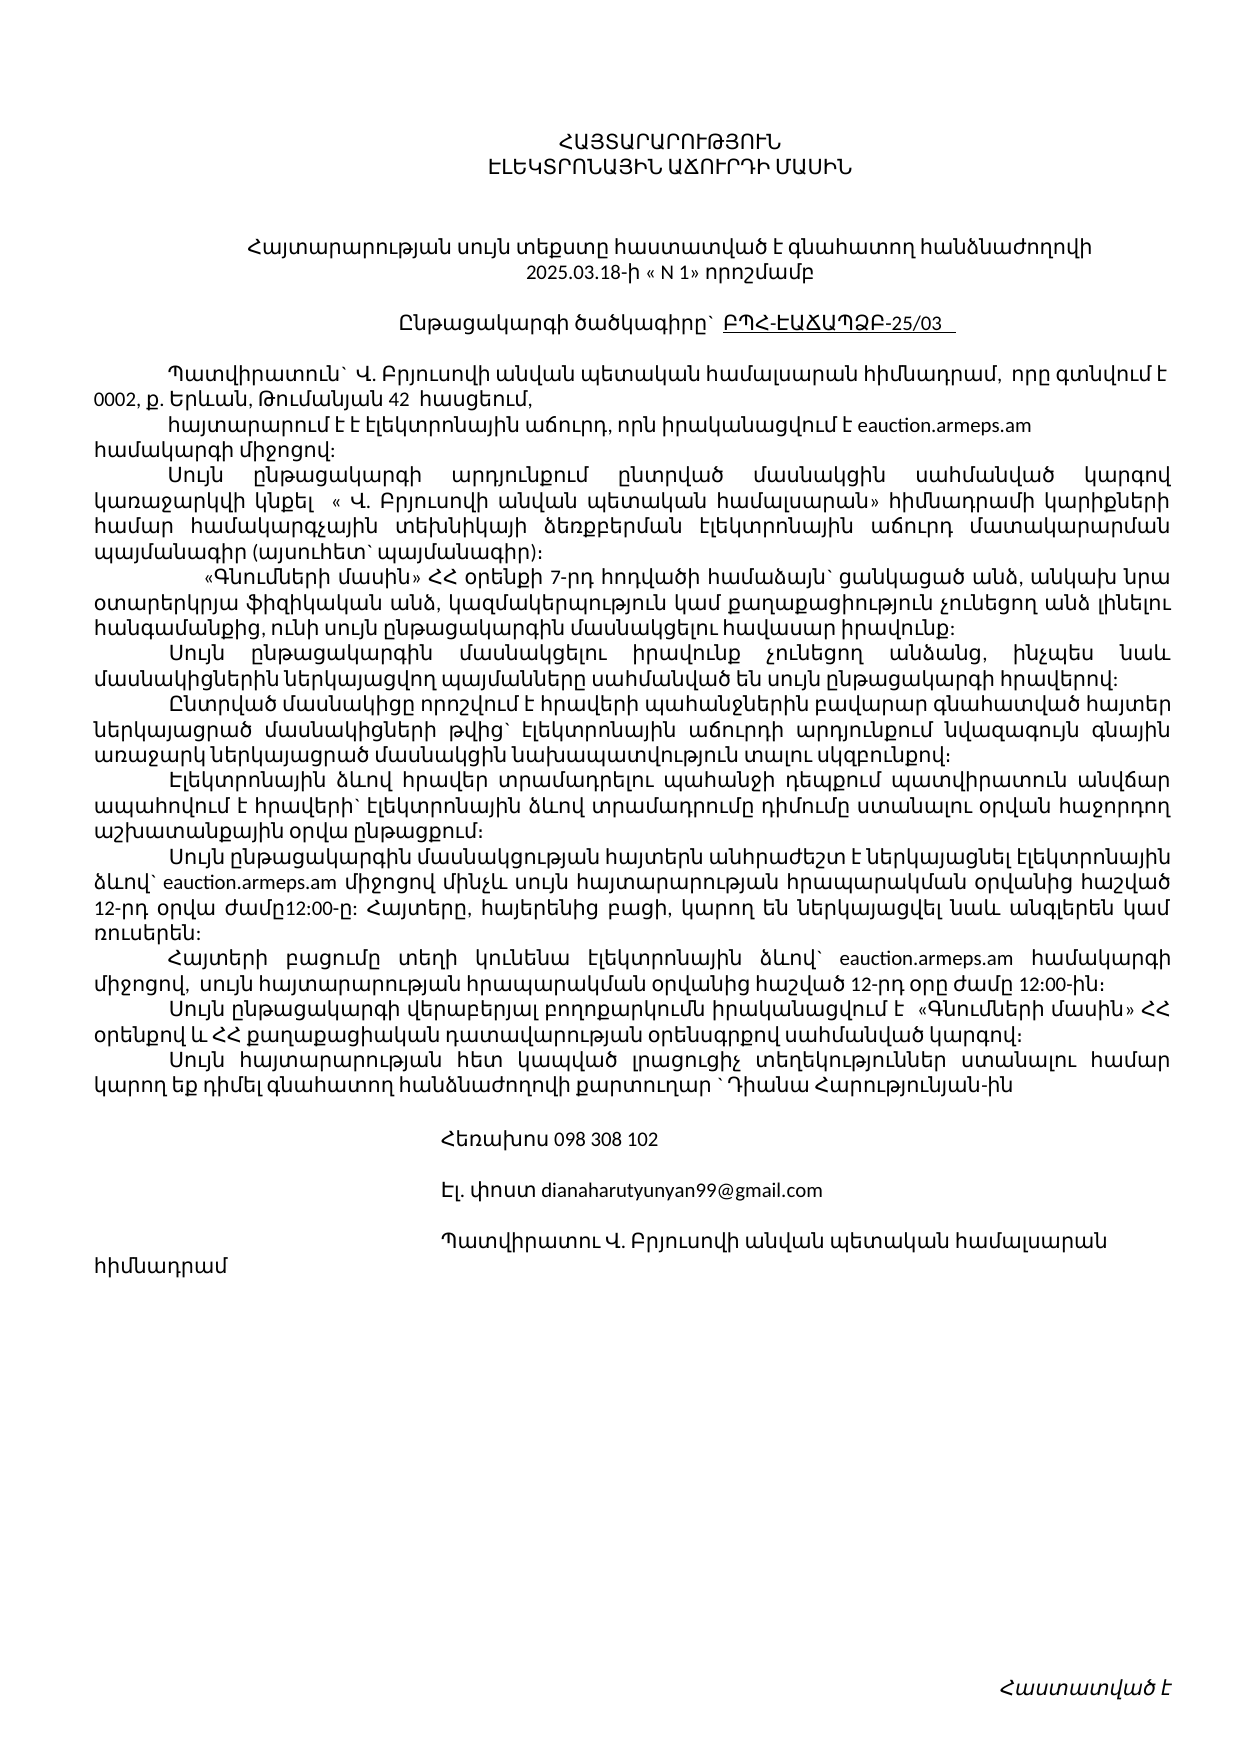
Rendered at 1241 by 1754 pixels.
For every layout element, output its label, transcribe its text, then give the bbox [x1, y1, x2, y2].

text Սույն ընթացակարգի վերաբերյալ բողոքարկումն իրականացվում է «Գնումների մասին» ՀՀ օրենքով և ՀՀ քաղաքացիական դատավարության օրենսգրքով սահմանված կարգով։ [94, 996, 1171, 1047]
text Հեռախոս 098 308 102 [94, 1126, 1171, 1152]
text Սույն ընթացակարգին մասնակցելու իրավունք չունեցող անձանց, ինչպես նաև մասնակիցներին ներկայացվող պայմանները սահմանված են սույն ընթացակարգի հրավերով: [94, 641, 1171, 691]
text Պատվիրատուն` Վ. Բրյուսովի անվան պետական համալսարան հիմնադրամ, որը գտնվում է 0002, ք. Երևան, Թումանյան 42 հասցեում, [94, 361, 1171, 412]
text Հայտերի բացումը տեղի կունենա էլեկտրոնային ձևով` eauction.armeps.am համակարգի միջոցով, սույն հայտարարության հրապարակման օրվանից հաշված 12-րդ օրը ժամը 12:00-ին։ [94, 946, 1171, 996]
text ԷԼԵԿՏՐՈՆԱՅԻՆ ԱՃՈՒՐԴԻ ՄԱՍԻՆ [94, 154, 1171, 180]
text Հաստատված է [94, 1675, 1171, 1701]
text ՀԱՅՏԱՐԱՐՈՒԹՅՈՒՆ [94, 129, 1171, 154]
text Էլեկտրոնային ձևով հրավեր տրամադրելու պահանջի դեպքում պատվիրատուն անվճար ապահովում է հրավերի` էլեկտրոնային ձևով տրամադրումը դիմումը ստանալու օրվան հաջորդող աշխատանքային օրվա ընթացքում։ [94, 768, 1171, 844]
text Սույն ընթացակարգի արդյունքում ընտրված մասնակցին սահմանված կարգով կառաջարկվի կնքել « Վ. Բրյուսովի անվան պետական համալսարան» հիմնադրամի կարիքների համար համակարգչային տեխնիկայի ձեռքբերման էլեկտրոնային աճուրդ մատակարարման պայմանագիր (այսուհետ` պայմանագիր)։ [94, 463, 1171, 564]
text հայտարարում է է էլեկտրոնային աճուրդ, որն իրականացվում է eauction.armeps.am համակարգի միջոցով: [94, 412, 1171, 463]
text Պատվիրատու Վ. Բրյուսովի անվան պետական համալսարան հիմնադրամ [94, 1228, 1171, 1279]
text Ընտրված մասնակիցը որոշվում է հրավերի պահանջներին բավարար գնահատված հայտեր ներկայացրած մասնակիցների թվից` էլեկտրոնային աճուրդի արդյունքում նվազագույն գնային առաջարկ ներկայացրած մասնակցին նախապատվություն տալու սկզբունքով։ [94, 691, 1171, 768]
text Սույն ընթացակարգին մասնակցության հայտերն անհրաժեշտ է ներկայացնել էլեկտրոնային ձևով` eauction.armeps.am միջոցով մինչև սույն հայտարարության հրապարակման օրվանից հաշված 12-րդ օրվա ժամը12:00-ը: Հայտերը, հայերենից բացի, կարող են ներկայացվել նաև անգլերեն կամ ռուսերեն: [94, 844, 1171, 946]
text «Գնումների մասին» ՀՀ օրենքի 7-րդ հոդվածի համաձայն` ցանկացած անձ, անկախ նրա օտարերկրյա ֆիզիկական անձ, կազմակերպություն կամ քաղաքացիություն չունեցող անձ լինելու հանգամանքից, ունի սույն ընթացակարգին մասնակցելու հավասար իրավունք: [94, 564, 1171, 641]
text Հայտարարության սույն տեքստը հաստատված է գնահատող հանձնաժողովի [94, 234, 1171, 259]
text Էլ. փոստ dianaharutyunyan99@gmail.com [94, 1177, 1171, 1203]
text 2025.03.18 -ի « N 1» որոշմամբ [94, 259, 1171, 285]
text Սույն հայտարարության հետ կապված լրացուցիչ տեղեկություններ ստանալու համար կարող եք դիմել գնահատող հանձնաժողովի քարտուղար ` Դիանա Հարությունյան-ին [94, 1047, 1171, 1098]
text Ընթացակարգի ծածկագիրը` ԲՊՀ-ԷԱՃԱՊՁԲ-25/03 [94, 310, 1171, 336]
